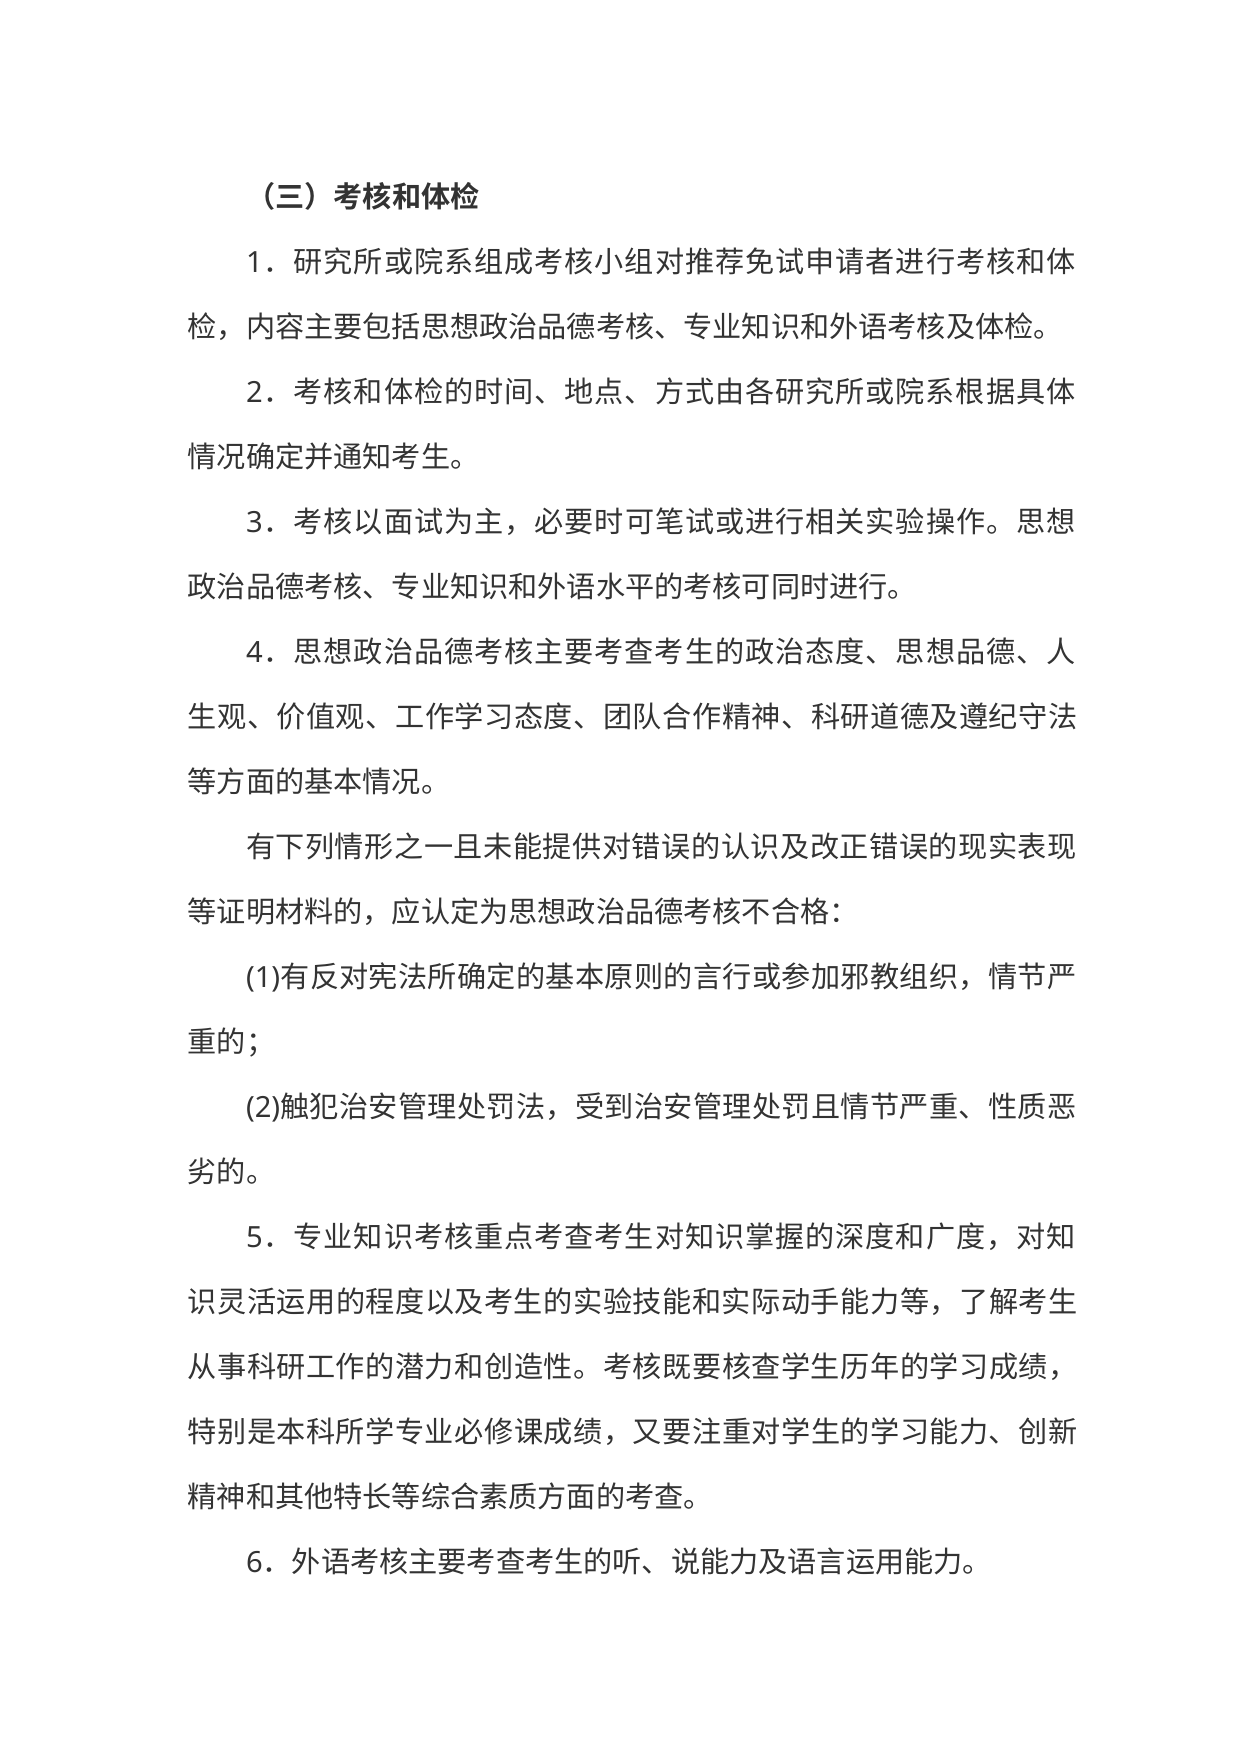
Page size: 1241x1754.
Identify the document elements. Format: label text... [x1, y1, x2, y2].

text (2)触犯治安管理处罚法，受到治安管理处罚且情节严重、性质恶劣的。 [187, 1072, 1078, 1202]
text 2．考核和体检的时间、地点、方式由各研究所或院系根据具体情况确定并通知考生。 [187, 357, 1078, 487]
text 5．专业知识考核重点考查考生对知识掌握的深度和广度，对知识灵活运用的程度以及考生的实验技能和实际动手能力等，了解考生从事科研工作的潜力和创造性。考核既要核查学生历年的学习成绩，特别是本科所学专业必修课成绩，又要注重对学生的学习能力、创新精神和其他特长等综合素质方面的考查。 [187, 1202, 1078, 1527]
text 4．思想政治品德考核主要考查考生的政治态度、思想品德、人生观、价值观、工作学习态度、团队合作精神、科研道德及遵纪守法等方面的基本情况。 [187, 617, 1078, 812]
text (1)有反对宪法所确定的基本原则的言行或参加邪教组织，情节严重的； [187, 942, 1078, 1072]
text （三）考核和体检 [187, 162, 1078, 227]
text 1．研究所或院系组成考核小组对推荐免试申请者进行考核和体检，内容主要包括思想政治品德考核、专业知识和外语考核及体检。 [187, 227, 1078, 357]
text 6．外语考核主要考查考生的听、说能力及语言运用能力。 [187, 1527, 1078, 1592]
text 3．考核以面试为主，必要时可笔试或进行相关实验操作。思想政治品德考核、专业知识和外语水平的考核可同时进行。 [187, 487, 1078, 617]
text 有下列情形之一且未能提供对错误的认识及改正错误的现实表现等证明材料的，应认定为思想政治品德考核不合格： [187, 812, 1078, 942]
